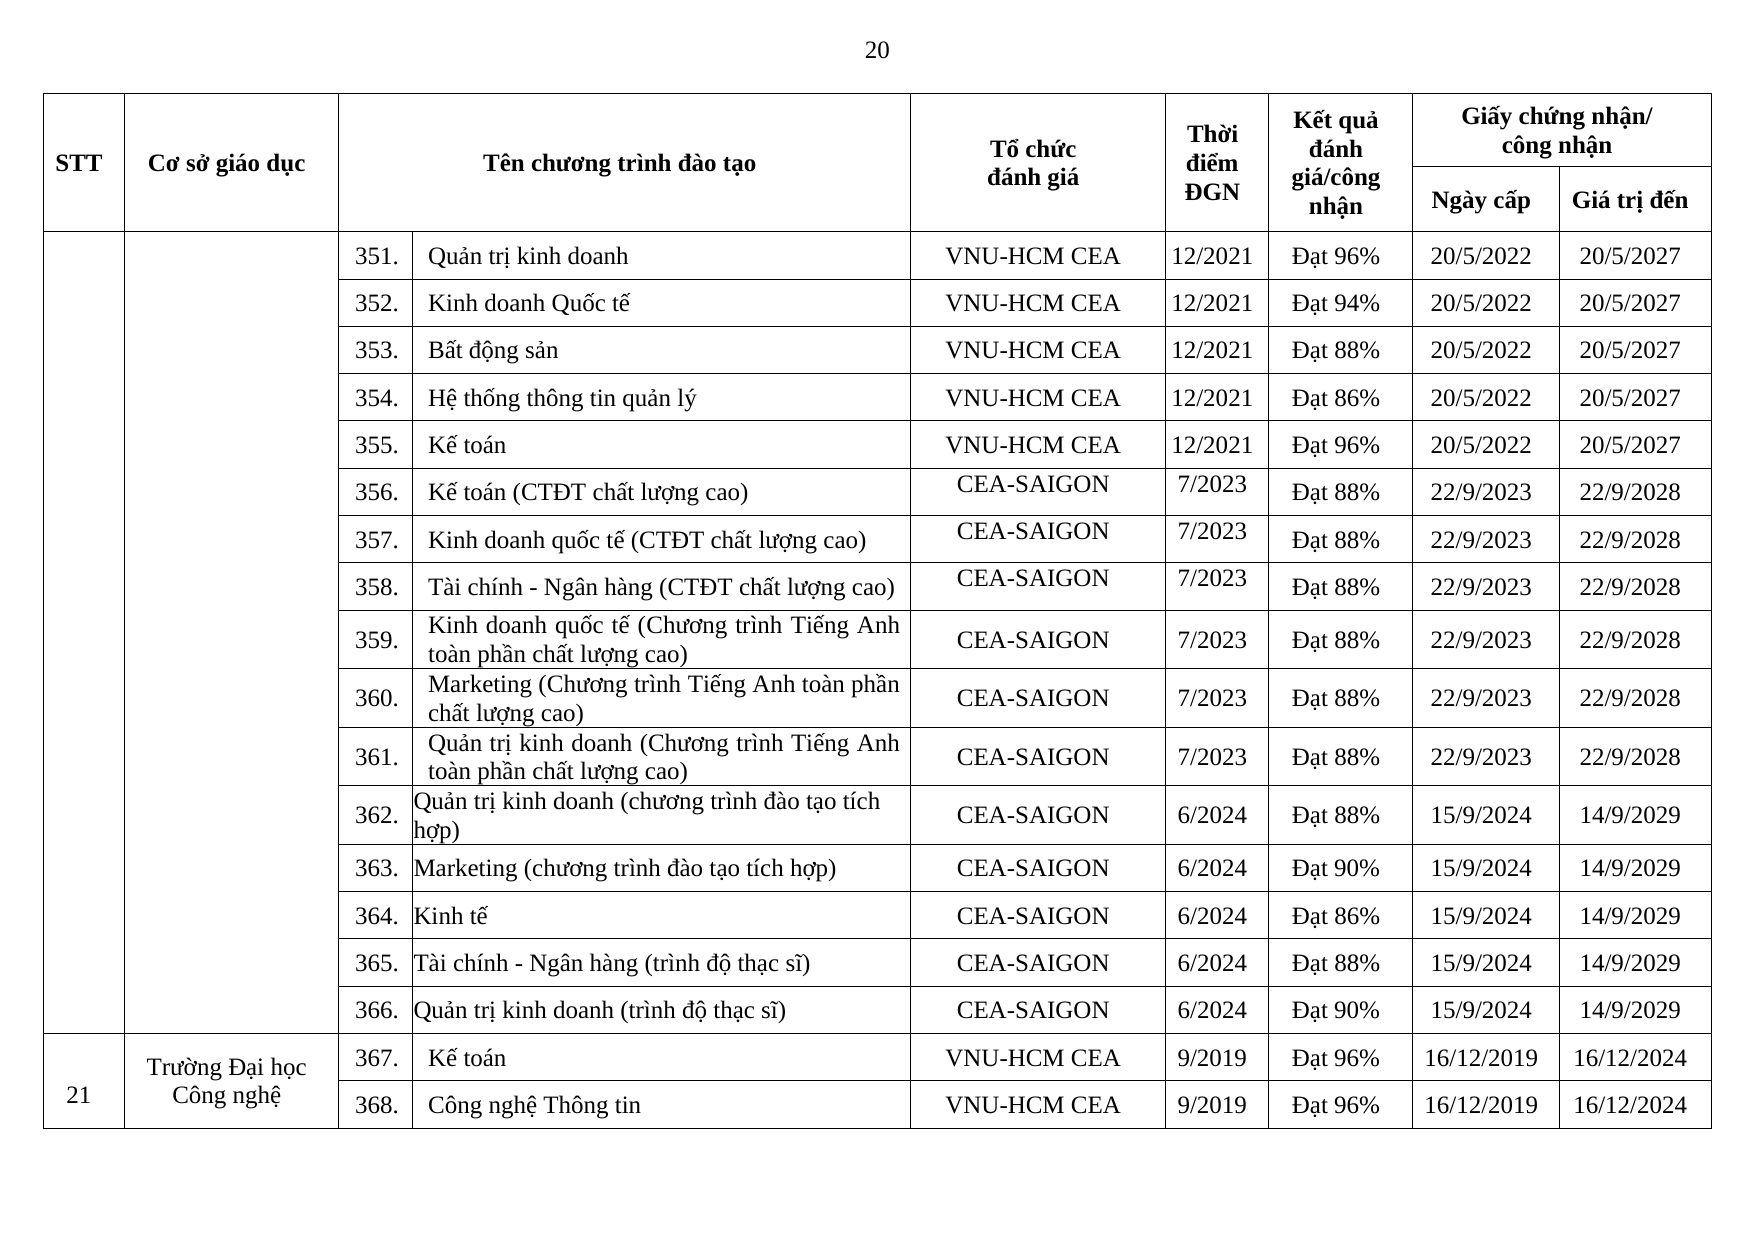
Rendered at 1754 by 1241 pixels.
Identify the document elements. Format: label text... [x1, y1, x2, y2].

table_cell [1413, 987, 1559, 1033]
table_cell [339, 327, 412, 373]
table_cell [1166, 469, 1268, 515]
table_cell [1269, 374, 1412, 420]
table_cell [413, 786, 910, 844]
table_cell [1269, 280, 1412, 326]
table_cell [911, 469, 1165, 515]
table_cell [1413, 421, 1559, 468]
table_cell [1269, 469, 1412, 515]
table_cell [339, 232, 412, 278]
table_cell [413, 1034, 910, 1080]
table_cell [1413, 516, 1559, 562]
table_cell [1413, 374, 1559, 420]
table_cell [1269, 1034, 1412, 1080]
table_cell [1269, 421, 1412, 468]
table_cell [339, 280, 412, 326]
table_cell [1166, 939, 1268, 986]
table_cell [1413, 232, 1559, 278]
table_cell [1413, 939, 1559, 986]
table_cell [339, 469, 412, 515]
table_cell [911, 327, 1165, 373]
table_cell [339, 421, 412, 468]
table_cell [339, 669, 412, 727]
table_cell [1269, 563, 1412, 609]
table_cell Giá trị đến [1560, 167, 1711, 231]
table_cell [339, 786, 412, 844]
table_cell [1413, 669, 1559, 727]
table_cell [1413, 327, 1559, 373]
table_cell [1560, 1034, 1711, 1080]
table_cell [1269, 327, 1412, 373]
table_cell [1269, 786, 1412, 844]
table_header Tổ chức đánh giá [911, 94, 1165, 231]
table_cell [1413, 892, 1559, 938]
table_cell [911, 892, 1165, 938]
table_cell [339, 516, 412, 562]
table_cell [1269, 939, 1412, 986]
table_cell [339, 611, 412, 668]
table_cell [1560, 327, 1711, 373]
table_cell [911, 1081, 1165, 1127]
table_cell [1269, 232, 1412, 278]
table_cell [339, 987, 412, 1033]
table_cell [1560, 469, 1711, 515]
table_header Tên chương trình đào tạo [339, 94, 910, 231]
table_header Kết quả đánh giá/công nhận [1269, 94, 1412, 231]
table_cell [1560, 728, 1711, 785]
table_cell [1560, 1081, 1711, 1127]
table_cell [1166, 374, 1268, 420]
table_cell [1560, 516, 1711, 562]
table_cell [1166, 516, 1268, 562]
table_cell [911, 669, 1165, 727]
table_cell Ngày cấp [1413, 167, 1559, 231]
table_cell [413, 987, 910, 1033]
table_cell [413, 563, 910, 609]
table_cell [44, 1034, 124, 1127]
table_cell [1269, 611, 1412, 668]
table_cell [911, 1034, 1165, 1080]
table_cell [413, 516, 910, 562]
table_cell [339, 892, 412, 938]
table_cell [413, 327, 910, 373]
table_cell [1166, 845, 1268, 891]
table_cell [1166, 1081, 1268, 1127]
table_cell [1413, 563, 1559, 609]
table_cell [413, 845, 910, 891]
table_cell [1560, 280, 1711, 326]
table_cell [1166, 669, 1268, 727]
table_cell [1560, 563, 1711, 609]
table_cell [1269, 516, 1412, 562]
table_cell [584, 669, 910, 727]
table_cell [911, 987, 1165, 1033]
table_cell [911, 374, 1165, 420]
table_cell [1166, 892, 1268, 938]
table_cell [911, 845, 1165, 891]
table_header Giấy chứng nhận/ công nhận [1413, 94, 1711, 166]
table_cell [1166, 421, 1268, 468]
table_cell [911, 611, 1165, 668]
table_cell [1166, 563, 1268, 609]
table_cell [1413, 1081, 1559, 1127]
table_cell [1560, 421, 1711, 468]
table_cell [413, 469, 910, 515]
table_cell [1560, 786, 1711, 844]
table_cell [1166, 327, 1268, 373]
table_header Cơ sở giáo dục [125, 94, 338, 231]
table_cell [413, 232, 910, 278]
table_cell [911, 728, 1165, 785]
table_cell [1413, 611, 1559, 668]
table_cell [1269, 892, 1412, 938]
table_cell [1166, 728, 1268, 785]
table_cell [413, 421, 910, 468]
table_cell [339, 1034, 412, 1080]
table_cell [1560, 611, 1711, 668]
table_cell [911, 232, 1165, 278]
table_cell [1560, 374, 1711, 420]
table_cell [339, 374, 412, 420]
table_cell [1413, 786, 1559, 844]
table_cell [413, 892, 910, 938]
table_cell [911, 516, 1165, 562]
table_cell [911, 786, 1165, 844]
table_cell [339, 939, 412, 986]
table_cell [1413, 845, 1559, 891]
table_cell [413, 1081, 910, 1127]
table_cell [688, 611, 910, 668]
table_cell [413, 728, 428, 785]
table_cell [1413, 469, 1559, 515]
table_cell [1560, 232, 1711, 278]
table_header Thời điểm ĐGN [1166, 94, 1268, 231]
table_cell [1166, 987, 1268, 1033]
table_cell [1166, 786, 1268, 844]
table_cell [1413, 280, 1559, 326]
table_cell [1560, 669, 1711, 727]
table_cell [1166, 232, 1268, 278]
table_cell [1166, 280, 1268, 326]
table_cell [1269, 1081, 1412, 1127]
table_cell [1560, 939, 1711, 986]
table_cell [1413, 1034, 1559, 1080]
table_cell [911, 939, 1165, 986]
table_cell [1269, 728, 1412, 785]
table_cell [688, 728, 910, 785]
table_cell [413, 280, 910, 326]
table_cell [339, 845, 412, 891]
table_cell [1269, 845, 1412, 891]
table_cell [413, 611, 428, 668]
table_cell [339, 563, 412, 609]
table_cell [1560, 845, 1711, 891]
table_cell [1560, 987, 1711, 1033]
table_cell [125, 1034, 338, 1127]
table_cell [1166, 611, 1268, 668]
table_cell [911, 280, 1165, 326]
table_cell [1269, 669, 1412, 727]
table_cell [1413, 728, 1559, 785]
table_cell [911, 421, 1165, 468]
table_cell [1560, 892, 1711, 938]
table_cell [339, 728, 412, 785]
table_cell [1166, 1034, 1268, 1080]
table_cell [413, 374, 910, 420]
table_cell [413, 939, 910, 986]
table_header STT [44, 94, 124, 231]
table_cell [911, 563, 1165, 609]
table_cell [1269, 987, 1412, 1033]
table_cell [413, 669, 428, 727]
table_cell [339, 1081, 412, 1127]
